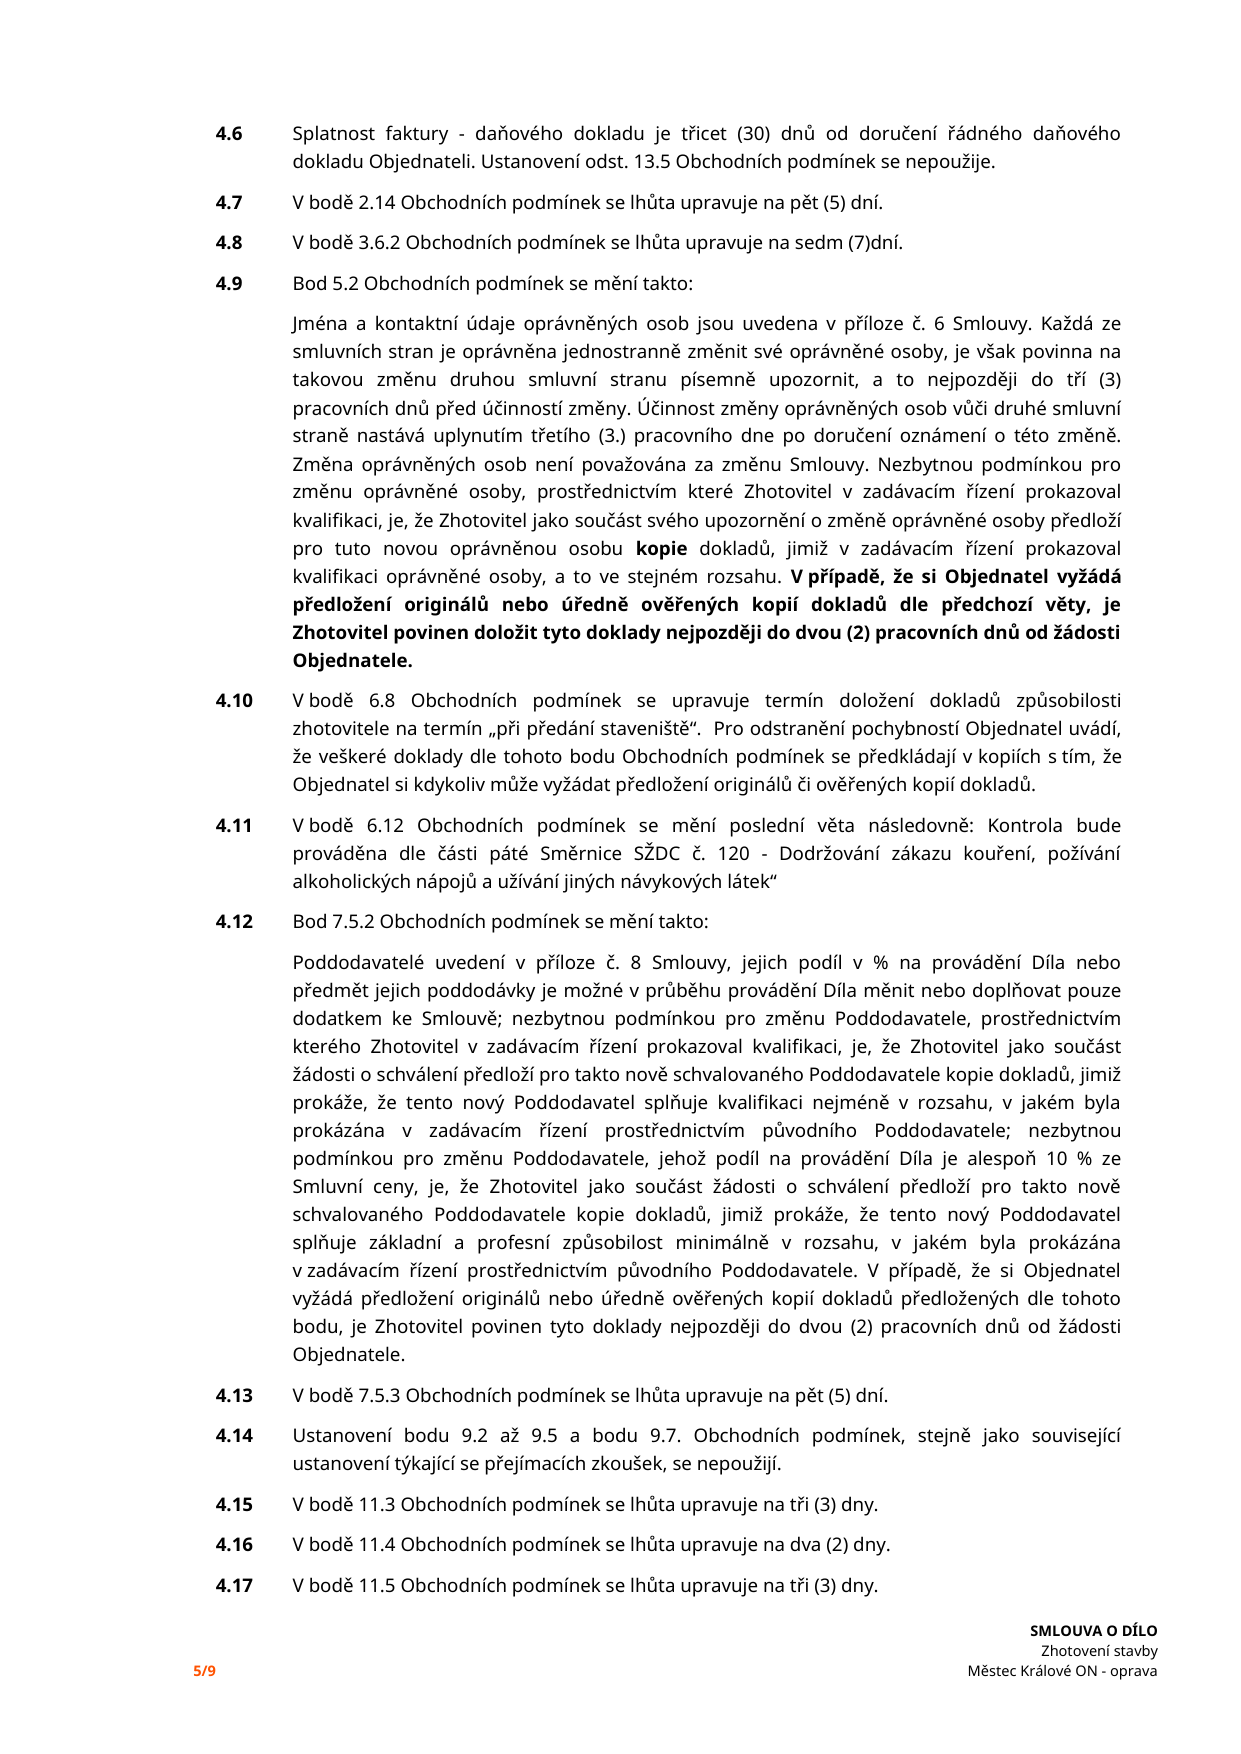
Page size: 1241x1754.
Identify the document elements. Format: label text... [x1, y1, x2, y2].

text V bodě 6.12 Obchodních podmínek se mění poslední věta následovně: Kontrola bude prováděna dle části páté Směrnice SŽDC č. 120 - Dodržování zákazu kouření, požívání alkoholických nápojů a užívání jiných návykových látek“ [216, 812, 1122, 894]
text V bodě 11.4 Obchodních podmínek se lhůta upravuje na dva (2) dny. [216, 1532, 1122, 1557]
text V bodě 6.8 Obchodních podmínek se upravuje termín doložení dokladů způsobilosti zhotovitele na termín „při předání staveniště“. Pro odstranění pochybností Objednatel uvádí, že veškeré doklady dle tohoto bodu Obchodních podmínek se předkládají v kopiích s tím, že Objednatel si kdykoliv může vyžádat předložení originálů či ověřených kopií dokladů. [216, 687, 1122, 797]
text V bodě 7.5.3 Obchodních podmínek se lhůta upravuje na pět (5) dní. [216, 1382, 1122, 1407]
text V bodě 2.14 Obchodních podmínek se lhůta upravuje na pět (5) dní. [216, 189, 1122, 215]
text Splatnost faktury - daňového dokladu je třicet (30) dnů od doručení řádného daňového dokladu Objednateli. Ustanovení odst. 13.5 Obchodních podmínek se nepoužije. [216, 121, 1122, 174]
text Poddodavatelé uvedení v příloze č. 8 Smlouvy, jejich podíl v % na provádění Díla nebo předmět jejich poddodávky je možné v průběhu provádění Díla měnit nebo doplňovat pouze dodatkem ke Smlouvě; nezbytnou podmínkou pro změnu Poddodavatele, prostřednictvím kterého Zhotovitel v zadávacím řízení prokazoval kvalifikaci, je, že Zhotovitel jako součást žádosti o schválení předloží pro takto nově schvalovaného Poddodavatele kopie dokladů, jimiž prokáže, že tento nový Poddodavatel splňuje kvalifikaci nejméně v rozsahu, v jakém byla prokázána v zadávacím řízení prostřednictvím původního Poddodavatele; nezbytnou podmínkou pro změnu Poddodavatele, jehož podíl na provádění Díla je alespoň 10 % ze Smluvní ceny, je, že Zhotovitel jako součást žádosti o schválení předloží pro takto nově schvalovaného Poddodavatele kopie dokladů, jimiž prokáže, že tento nový Poddodavatel splňuje základní a profesní způsobilost minimálně v rozsahu, v jakém byla prokázána v zadávacím řízení prostřednictvím původního Poddodavatele. V případě, že si Objednatel vyžádá předložení originálů nebo úředně ověřených kopií dokladů předložených dle tohoto bodu, je Zhotovitel povinen tyto doklady nejpozději do dvou (2) pracovních dnů od žádosti Objednatele. [292, 949, 1122, 1367]
text Jména a kontaktní údaje oprávněných osob jsou uvedena v příloze č. 6 Smlouvy. Každá ze smluvních stran je oprávněna jednostranně změnit své oprávněné osoby, je však povinna na takovou změnu druhou smluvní stranu písemně upozornit, a to nejpozději do tří (3) pracovních dnů před účinností změny. Účinnost změny oprávněných osob vůči druhé smluvní straně nastává uplynutím třetího (3.) pracovního dne po doručení oznámení o této změně. Změna oprávněných osob není považována za změnu Smlouvy. Nezbytnou podmínkou pro změnu oprávněné osoby, prostřednictvím které Zhotovitel v zadávacím řízení prokazoval kvalifikaci, je, že Zhotovitel jako součást svého upozornění o změně oprávněné osoby předloží pro tuto novou oprávněnou osobu kopie dokladů, jimiž v zadávacím řízení prokazoval kvalifikaci oprávněné osoby, a to ve stejném rozsahu. V případě, že si Objednatel vyžádá předložení originálů nebo úředně ověřených kopií dokladů dle předchozí věty, je Zhotovitel povinen doložit tyto doklady nejpozději do dvou (2) pracovních dnů od žádosti Objednatele. [292, 311, 1122, 672]
text V bodě 11.3 Obchodních podmínek se lhůta upravuje na tři (3) dny. [216, 1491, 1122, 1517]
text Bod 7.5.2 Obchodních podmínek se mění takto: [216, 909, 1122, 934]
text Ustanovení bodu 9.2 až 9.5 a bodu 9.7. Obchodních podmínek, stejně jako související ustanovení týkající se přejímacích zkoušek, se nepoužijí. [216, 1422, 1122, 1476]
text V bodě 11.5 Obchodních podmínek se lhůta upravuje na tři (3) dny. [216, 1572, 1122, 1598]
text Bod 5.2 Obchodních podmínek se mění takto: [216, 270, 1122, 296]
text V bodě 3.6.2 Obchodních podmínek se lhůta upravuje na sedm (7)dní. [216, 230, 1122, 255]
